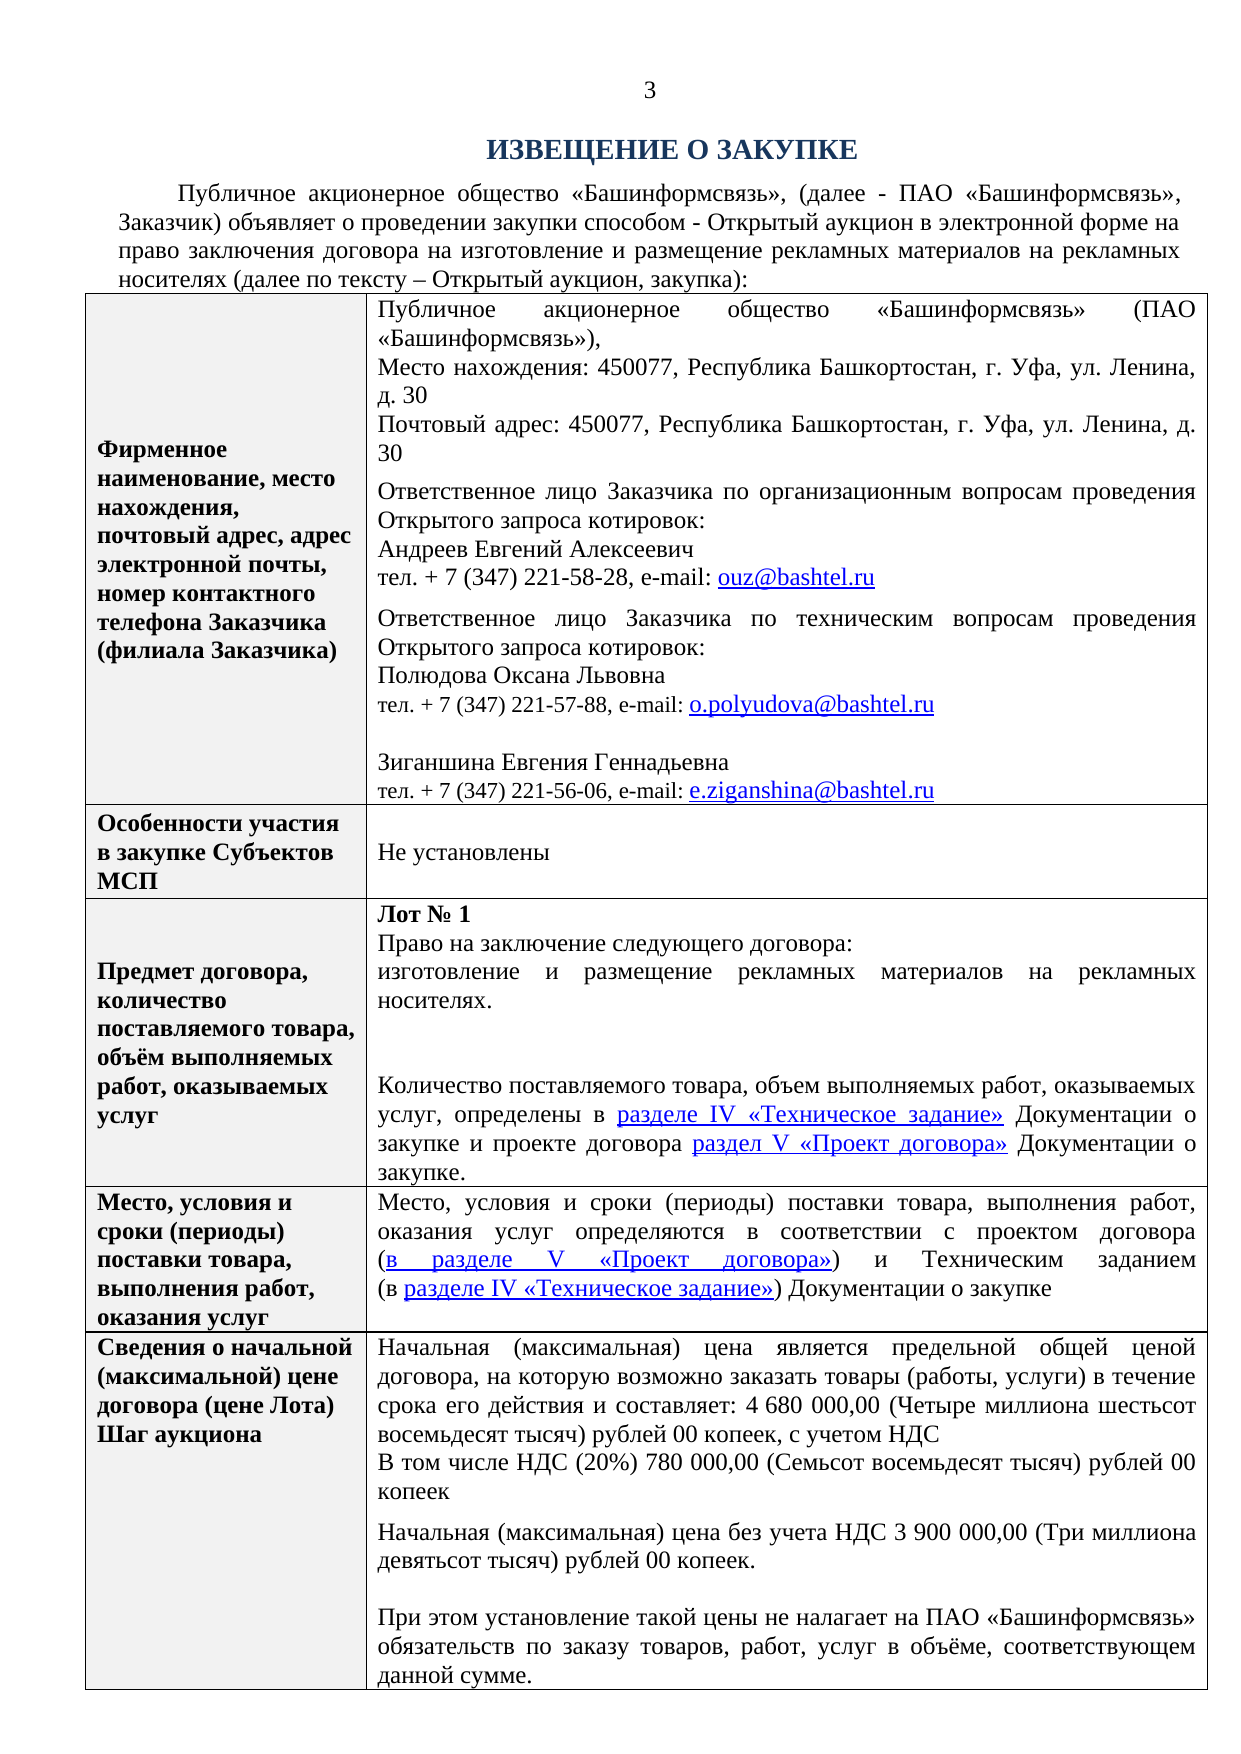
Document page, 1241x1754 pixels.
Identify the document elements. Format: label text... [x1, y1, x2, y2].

table_cell Особенности участия в закупке Субъектов МСП [86, 805, 366, 898]
table_cell Лот № 1 Право на заключение следующего договора: изготовление и размещение рекламных материалов на рекламных носителях. Количество поставляемого товара, объем выполняемых работ, оказываемых услуг, определены в разделе IV «Техническое задание» Документации о закупке и проекте договора раздел V «Проект договора» Документации о закупке. [367, 899, 1207, 1186]
table_header Публичное акционерное общество «Башинформсвязь» (ПАО «Башинформсвязь»), Место нахождения: 450077, Республика Башкортостан, г. Уфа, ул. Ленина, д. 30 Почтовый адрес: 450077, Республика Башкортостан, г. Уфа, ул. Ленина, д. 30 Ответственное лицо Заказчика по организационным вопросам проведения Открытого запроса котировок: Андреев Евгений Алексеевич тел. + 7 (347) 221-58-28, e-mail: ouz@bashtel.ru Ответственное лицо Заказчика по техническим вопросам проведения Открытого запроса котировок: Полюдова Оксана Львовна тел. + 7 (347) 221-57-88, e-mail: o.polyudova@bashtel.ru Зиганшина Евгения Геннадьевна тел. + 7 (347) 221-56-06, e-mail: e.ziganshina@bashtel.ru [367, 294, 1207, 804]
table_cell Не установлены [367, 805, 1207, 898]
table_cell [86, 1333, 366, 1689]
text ИЗВЕЩЕНИЕ О ЗАКУПКЕ [163, 132, 1181, 166]
table_header Фирменное наименование, место нахождения, почтовый адрес, адрес электронной почты, номер контактного телефона Заказчика (филиала Заказчика) [86, 294, 366, 804]
table_cell Место, условия и сроки (периоды) поставки товара, выполнения работ, оказания услуг [86, 1187, 366, 1331]
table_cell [367, 1333, 1207, 1689]
table_cell Место, условия и сроки (периоды) поставки товара, выполнения работ, оказания услуг определяются в соответствии с проектом договора (в разделе V «Проект договора») и Техническим заданием (в разделе IV «Техническое задание») Документации о закупке [367, 1187, 1207, 1331]
text Публичное акционерное общество «Башинформсвязь», (далее - ПАО «Башинформсвязь», Заказчик) объявляет о проведении закупки способом - Открытый аукцион в электронной форме на право заключения договора на изготовление и размещение рекламных материалов на рекламных носителях (далее по тексту – Открытый аукцион, закупка): [118, 178, 1181, 293]
table_cell Предмет договора, количество поставляемого товара, объём выполняемых работ, оказываемых услуг [86, 899, 366, 1186]
